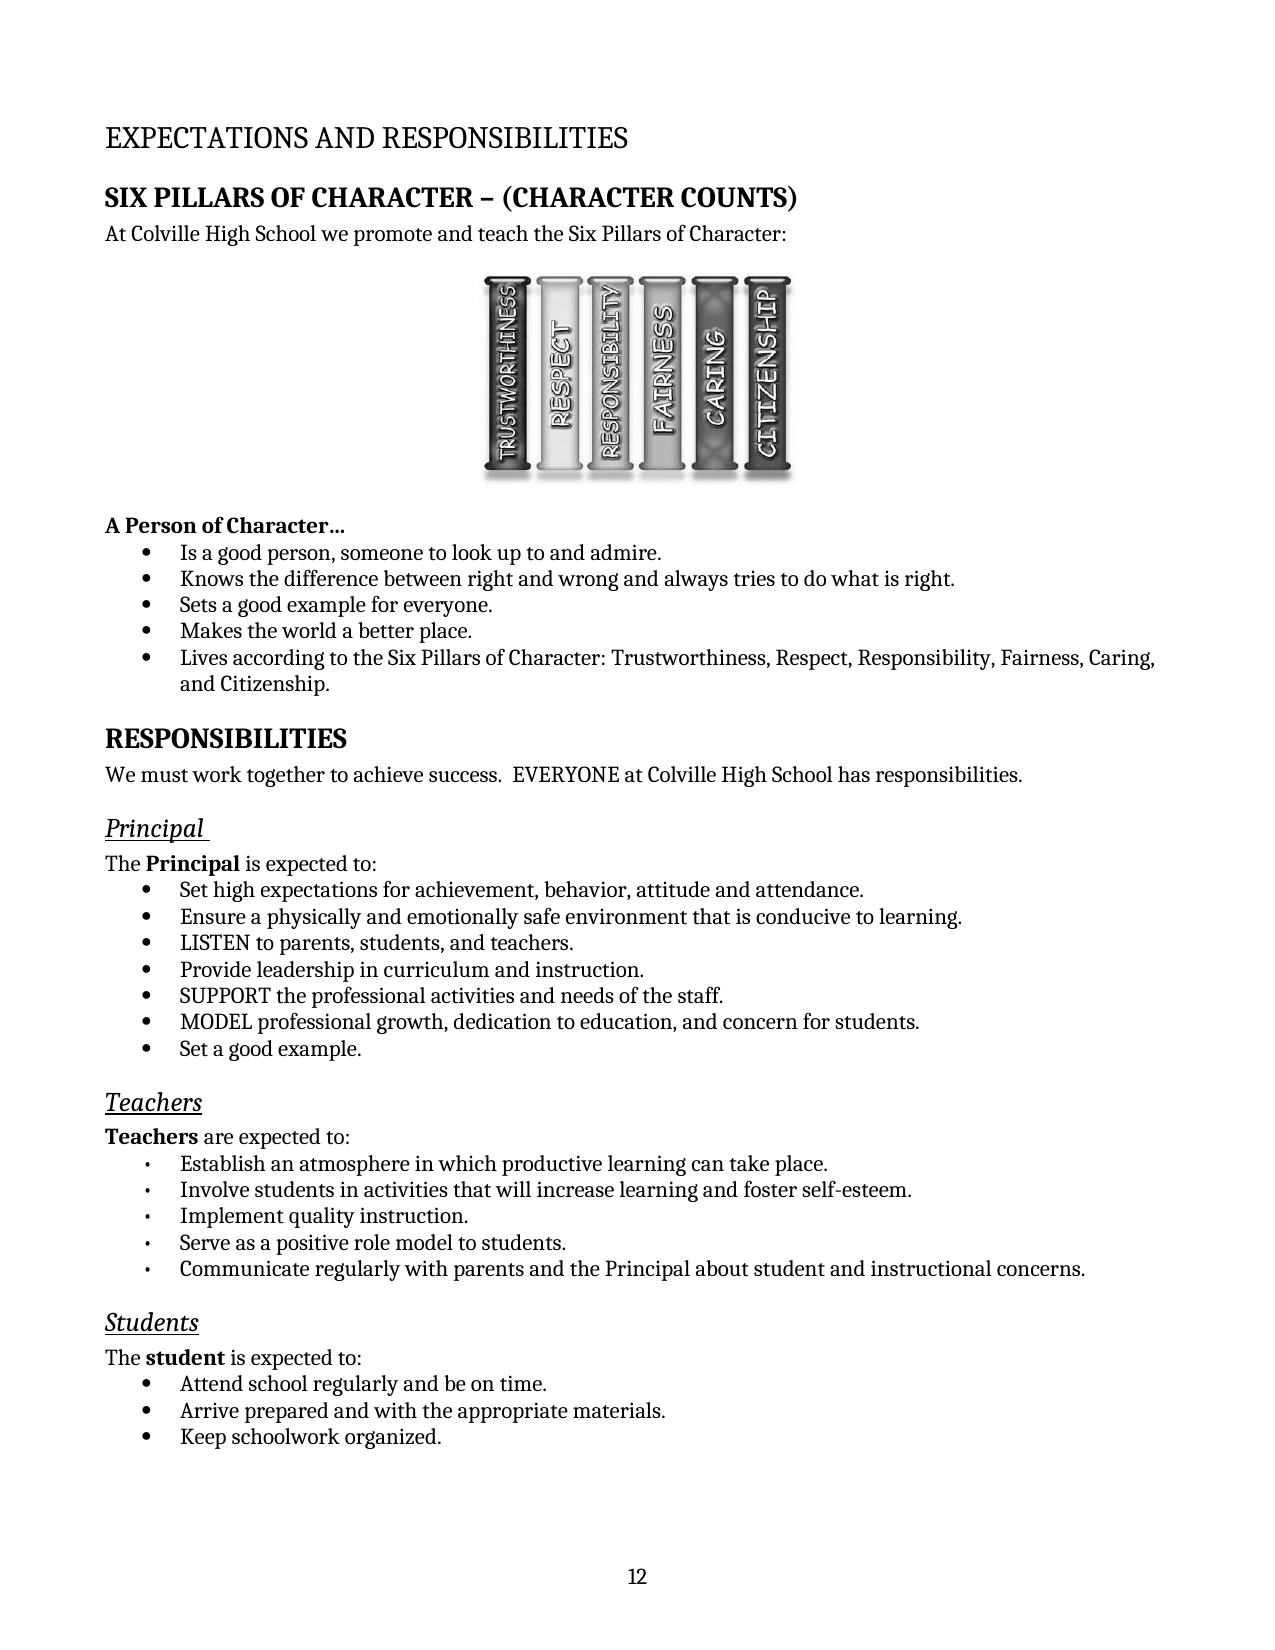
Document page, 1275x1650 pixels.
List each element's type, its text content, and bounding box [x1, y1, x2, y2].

list Sets a good example for everyone. [142, 592, 1170, 618]
subtitle Teachers [105, 1087, 1170, 1118]
list LISTEN to parents, students, and teachers. [142, 930, 1170, 956]
list Makes the world a better place. [142, 618, 1170, 645]
list Establish an atmosphere in which productive learning can take place. [142, 1151, 1170, 1177]
list Arrive prepared and with the appropriate materials. [142, 1397, 1170, 1424]
list Implement quality instruction. [142, 1203, 1170, 1229]
list Knows the difference between right and wrong and always tries to do what is right. [142, 566, 1170, 592]
text The student is expected to: [105, 1345, 1170, 1371]
text Teachers are expected to: [105, 1124, 1170, 1151]
list Attend school regularly and be on time. [142, 1371, 1170, 1397]
subtitle RESPONSIBILITIES [105, 722, 1170, 756]
text At Colville High School we promote and teach the Six Pillars of Character: [105, 221, 1170, 247]
list Ensure a physically and emotionally safe environment that is conducive to learning. [142, 904, 1170, 930]
list Serve as a positive role model to students. [142, 1229, 1170, 1256]
list Set a good example. [142, 1035, 1170, 1062]
list Provide leadership in curriculum and instruction. [142, 956, 1170, 983]
list SUPPORT the professional activities and needs of the staff. [142, 983, 1170, 1009]
list Is a good person, someone to look up to and admire. [142, 539, 1170, 566]
text The Principal is expected to: [105, 851, 1170, 877]
subtitle EXPECTATIONS AND RESPONSIBILITIES [105, 120, 1170, 156]
list Involve students in activities that will increase learning and foster self-esteem. [142, 1177, 1170, 1203]
list Communicate regularly with parents and the Principal about student and instructional concerns. [142, 1256, 1170, 1282]
text A Person of Character… [105, 513, 1170, 539]
text We must work together to achieve success. EVERYONE at Colville High School has responsibilities. [105, 762, 1170, 788]
subtitle Principal [105, 813, 1170, 845]
list Keep schoolwork organized. [142, 1424, 1170, 1450]
subtitle Students [105, 1307, 1170, 1338]
list Lives according to the Six Pillars of Character: Trustworthiness, Respect, Responsibility, Fairness, Caring, and Citizenship. [142, 645, 1170, 697]
list MODEL professional growth, dedication to education, and concern for students. [142, 1009, 1170, 1035]
picture [478, 273, 797, 487]
list Set high expectations for achievement, behavior, attitude and attendance. [142, 877, 1170, 904]
subtitle SIX PILLARS OF CHARACTER – (CHARACTER COUNTS) [105, 181, 1170, 214]
